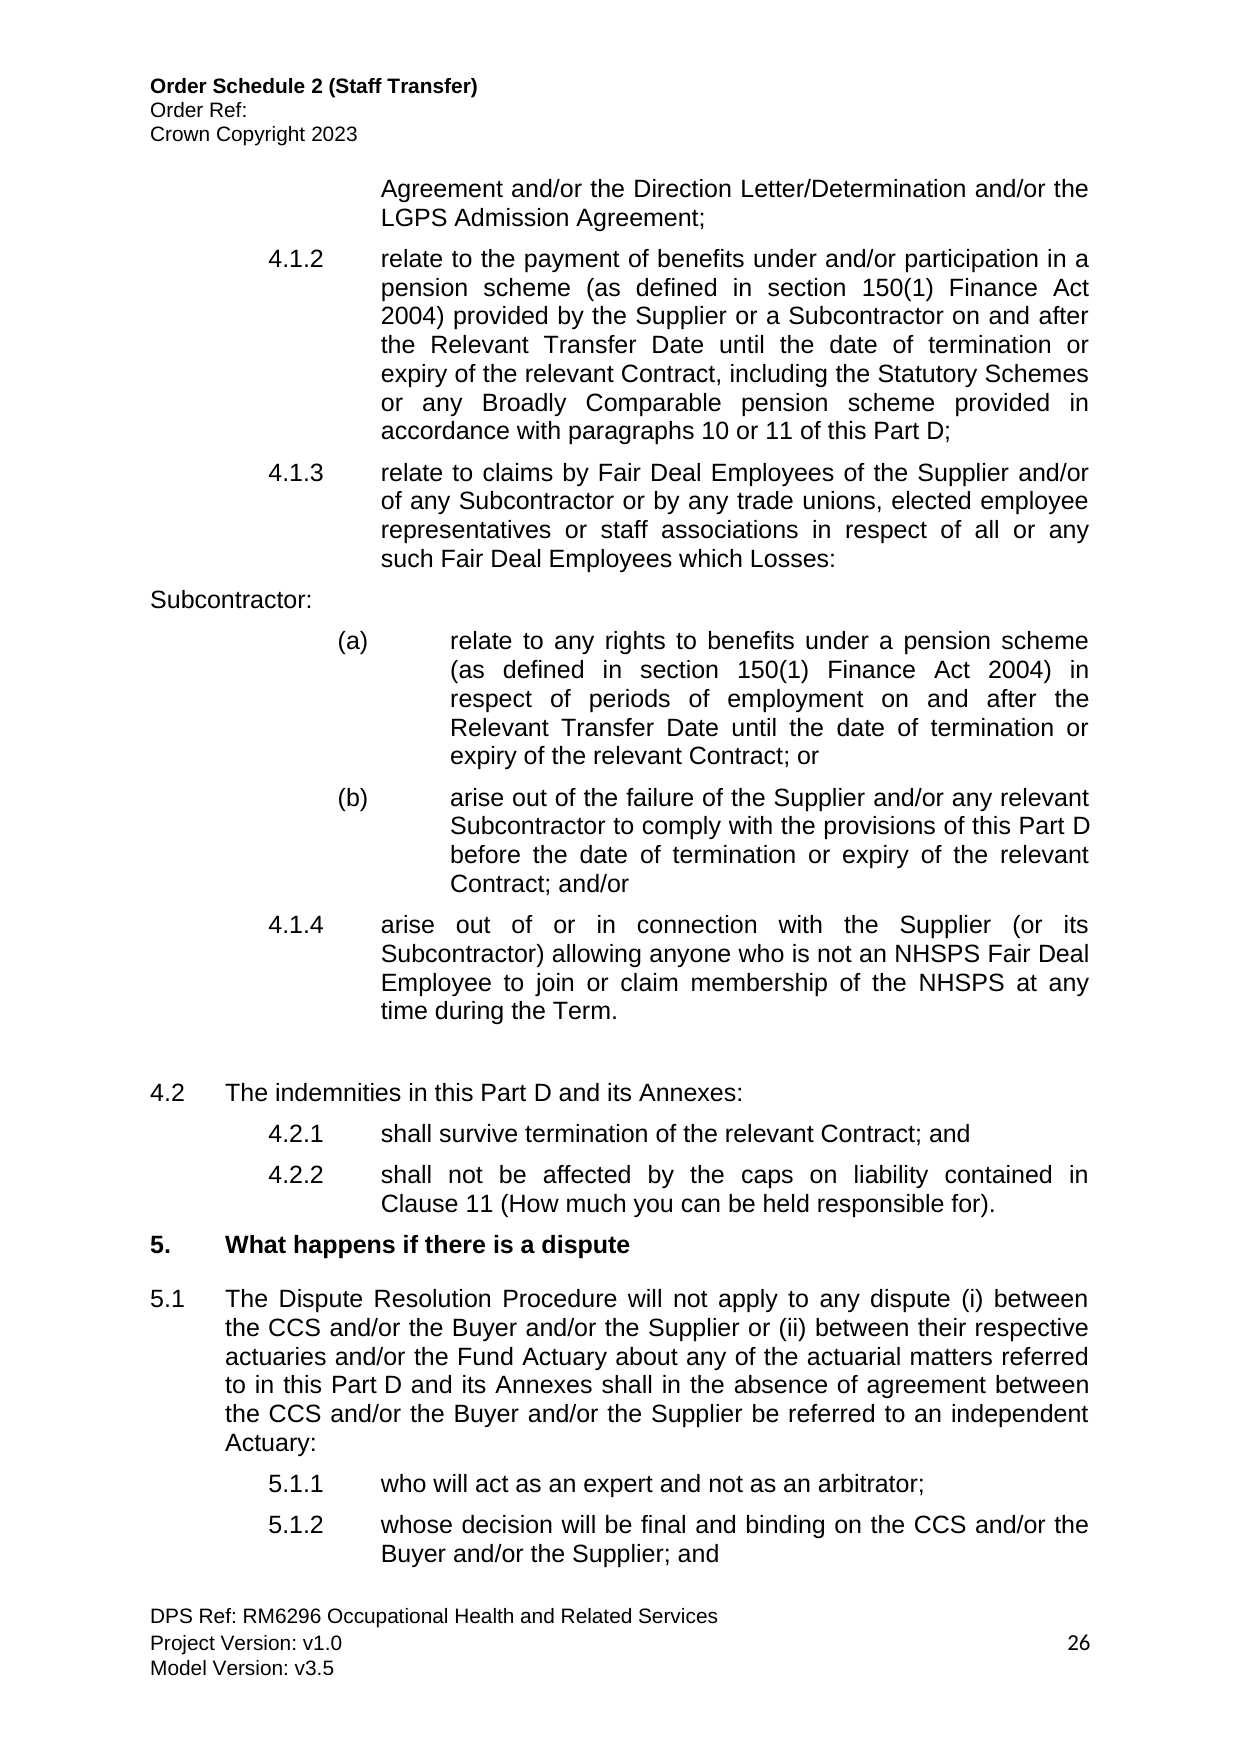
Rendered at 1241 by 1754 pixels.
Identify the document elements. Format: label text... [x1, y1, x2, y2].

text Subcontractor: [150, 585, 1090, 614]
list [268, 174, 1090, 231]
list relate to the payment of benefits under and/or participation in a pension scheme (as defined in section 150(1) Finance Act 2004) provided by the Supplier or a Subcontractor on and after the Relevant Transfer Date until the date of termination or expiry of the relevant Contract, including the Statutory Schemes or any Broadly Comparable pension scheme provided in accordance with paragraphs 10 or 11 of this Part D; [268, 244, 1090, 445]
list who will act as an expert and not as an arbitrator; [268, 1469, 1090, 1498]
list The indemnities in this Part D and its Annexes: [150, 1078, 1090, 1107]
list arise out of the failure of the Supplier and/or any relevant Subcontractor to comply with the provisions of this Part D before the date of termination or expiry of the relevant Contract; and/or [337, 782, 1090, 897]
list shall survive termination of the relevant Contract; and [268, 1119, 1090, 1148]
list shall not be affected by the caps on liability contained in Clause 11 (How much you can be held responsible for). [268, 1161, 1090, 1218]
list What happens if there is a dispute [150, 1231, 1090, 1259]
list relate to any rights to benefits under a pension scheme (as defined in section 150(1) Finance Act 2004) in respect of periods of employment on and after the Relevant Transfer Date until the date of termination or expiry of the relevant Contract; or [337, 626, 1090, 770]
list The Dispute Resolution Procedure will not apply to any dispute (i) between the CCS and/or the Buyer and/or the Supplier or (ii) between their respective actuaries and/or the Fund Actuary about any of the actuarial matters referred to in this Part D and its Annexes shall in the absence of agreement between the CCS and/or the Buyer and/or the Supplier be referred to an independent Actuary: [150, 1284, 1090, 1457]
list arise out of or in connection with the Supplier (or its Subcontractor) allowing anyone who is not an NHSPS Fair Deal Employee to join or claim membership of the NHSPS at any time during the Term. [268, 910, 1090, 1025]
list relate to claims by Fair Deal Employees of the Supplier and/or of any Subcontractor or by any trade unions, elected employee representatives or staff associations in respect of all or any such Fair Deal Employees which Losses: [268, 457, 1090, 572]
list whose decision will be final and binding on the CCS and/or the Buyer and/or the Supplier; and [268, 1511, 1090, 1568]
